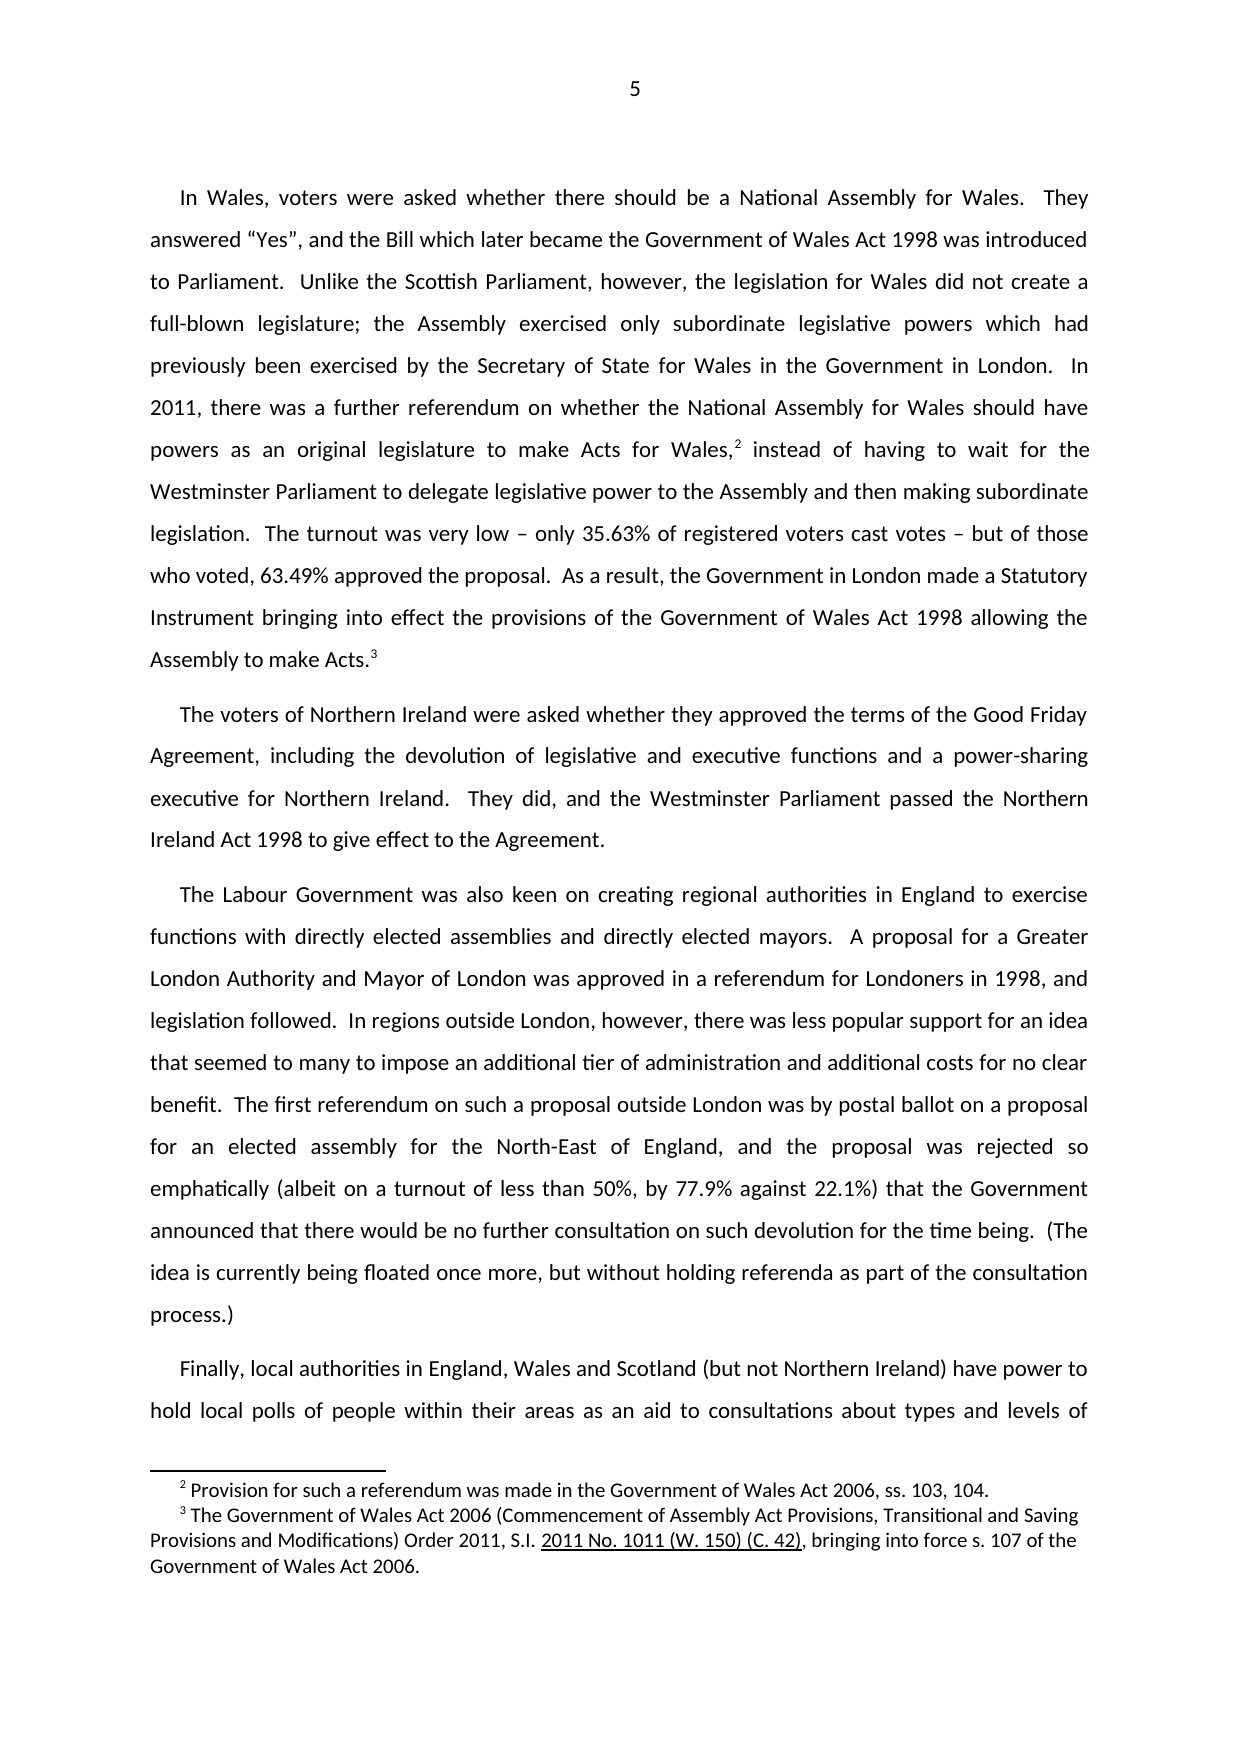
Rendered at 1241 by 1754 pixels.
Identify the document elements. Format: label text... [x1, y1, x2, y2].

text The Labour Government was also keen on creating regional authorities in England to exercise functions with directly elected assemblies and directly elected mayors. A proposal for a Greater London Authority and Mayor of London was approved in a referendum for Londoners in 1998, and legislation followed. In regions outside London, however, there was less popular support for an idea that seemed to many to impose an additional tier of administration and additional costs for no clear benefit. The first referendum on such a proposal outside London was by postal ballot on a proposal for an elected assembly for the North-East of England, and the proposal was rejected so emphatically (albeit on a turnout of less than 50%, by 77.9% against 22.1%) that the Government announced that there would be no further consultation on such devolution for the time being. (The idea is currently being floated once more, but without holding referenda as part of the consultation process.) [150, 880, 1090, 1328]
text The voters of Northern Ireland were asked whether they approved the terms of the Good Friday Agreement, including the devolution of legislative and executive functions and a power-sharing executive for Northern Ireland. They did, and the Westminster Parliament passed the Northern Ireland Act 1998 to give effect to the Agreement. [150, 700, 1090, 854]
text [150, 1354, 1090, 1424]
text In Wales, voters were asked whether there should be a National Assembly for Wales. They answered “Yes”, and the Bill which later became the Government of Wales Act 1998 was introduced to Parliament. Unlike the Scottish Parliament, however, the legislation for Wales did not create a full-blown legislature; the Assembly exercised only subordinate legislative powers which had previously been exercised by the Secretary of State for Wales in the Government in London. In 2011, there was a further referendum on whether the National Assembly for Wales should have powers as an original legislature to make Acts for Wales, instead of having to wait for the Westminster Parliament to delegate legislative power to the Assembly and then making subordinate legislation. The turnout was very low – only 35.63% of registered voters cast votes – but of those who voted, 63.49% approved the proposal. As a result, the Government in London made a Statutory Instrument bringing into effect the provisions of the Government of Wales Act 1998 allowing the Assembly to make Acts. [150, 183, 1090, 673]
